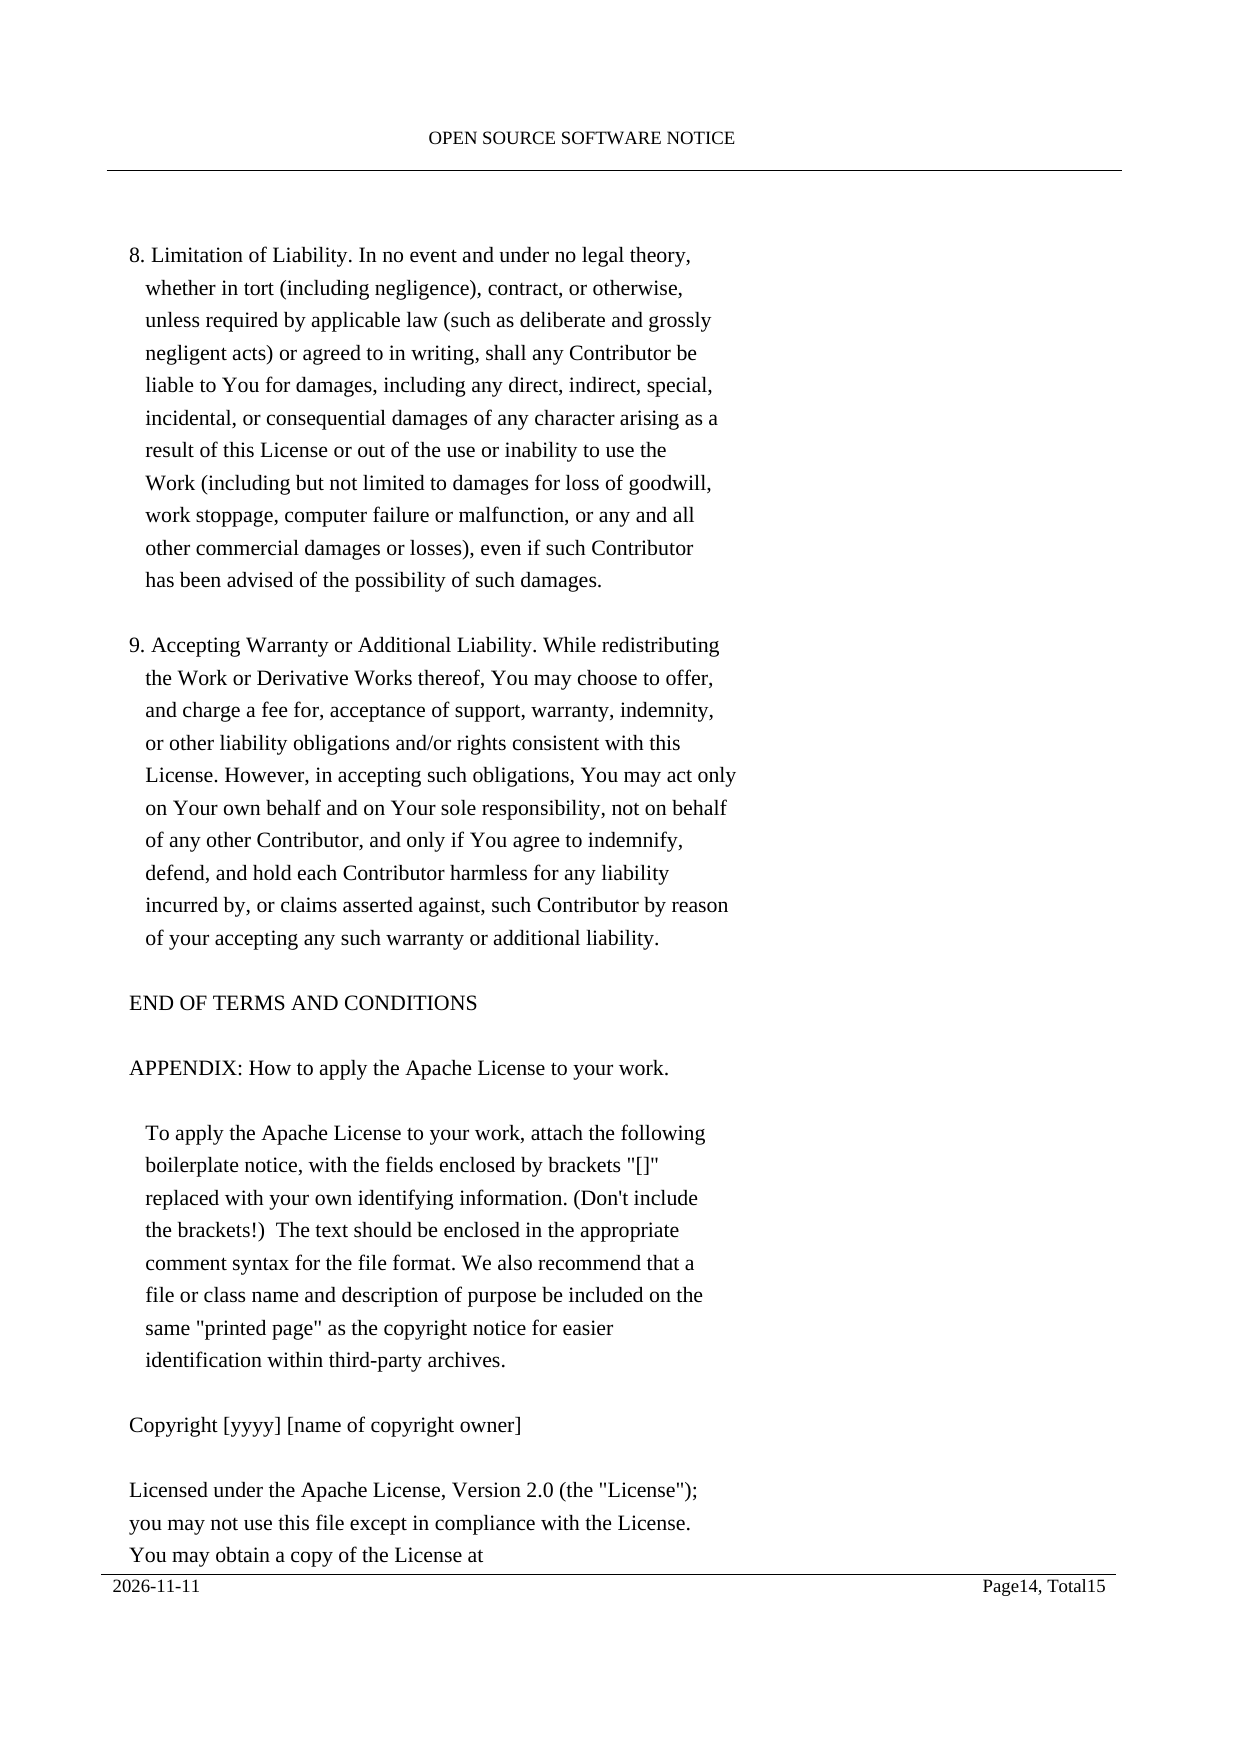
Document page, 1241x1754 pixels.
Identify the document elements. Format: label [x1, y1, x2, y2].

text [112, 206, 1128, 1571]
